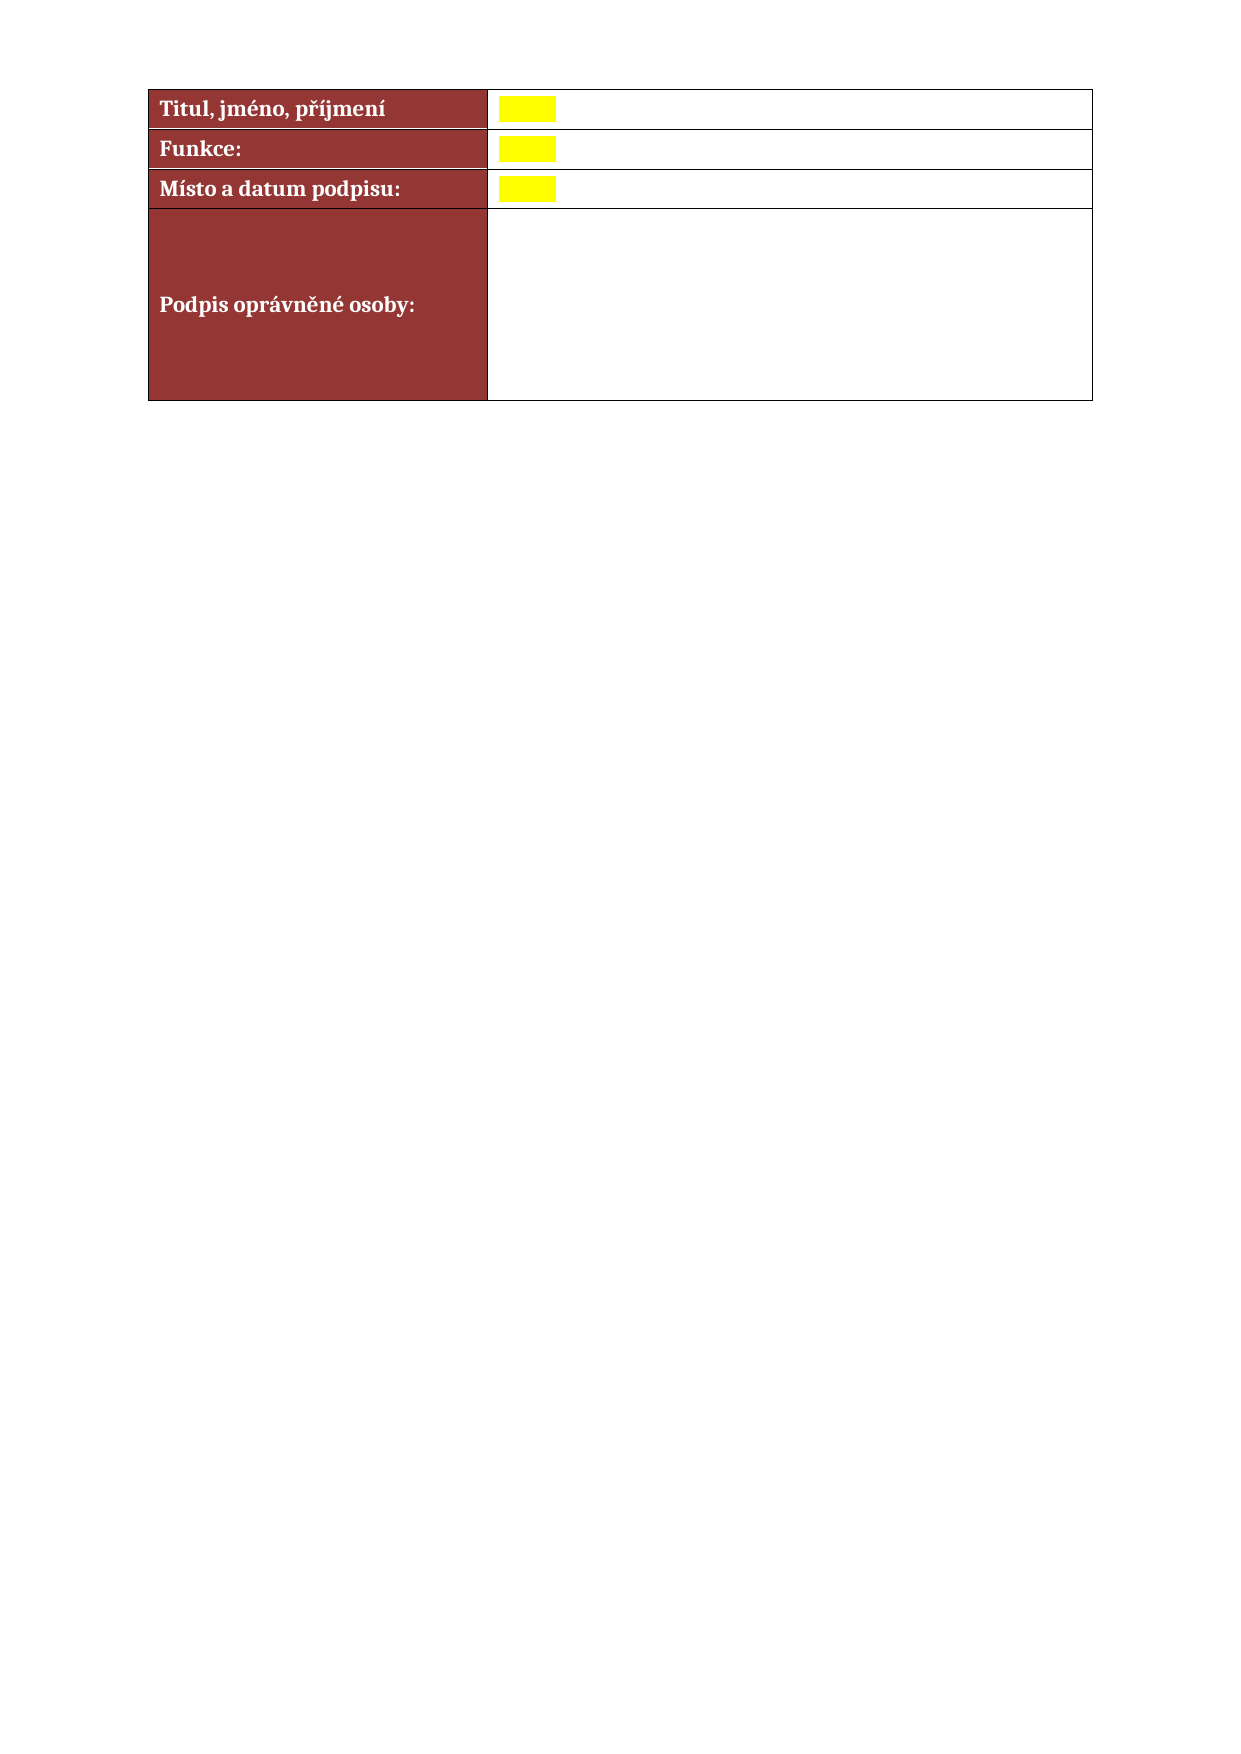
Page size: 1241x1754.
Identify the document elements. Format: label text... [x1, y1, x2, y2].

table_cell [488, 130, 1092, 168]
table_cell Místo a datum podpisu: [149, 170, 487, 208]
table_cell Podpis oprávněné osoby: [149, 209, 487, 400]
table_header Titul, jméno, příjmení [149, 90, 487, 128]
table_cell Funkce: [149, 130, 487, 168]
table_cell [488, 209, 1092, 400]
table_cell [488, 170, 1092, 208]
table_header [488, 90, 1092, 128]
